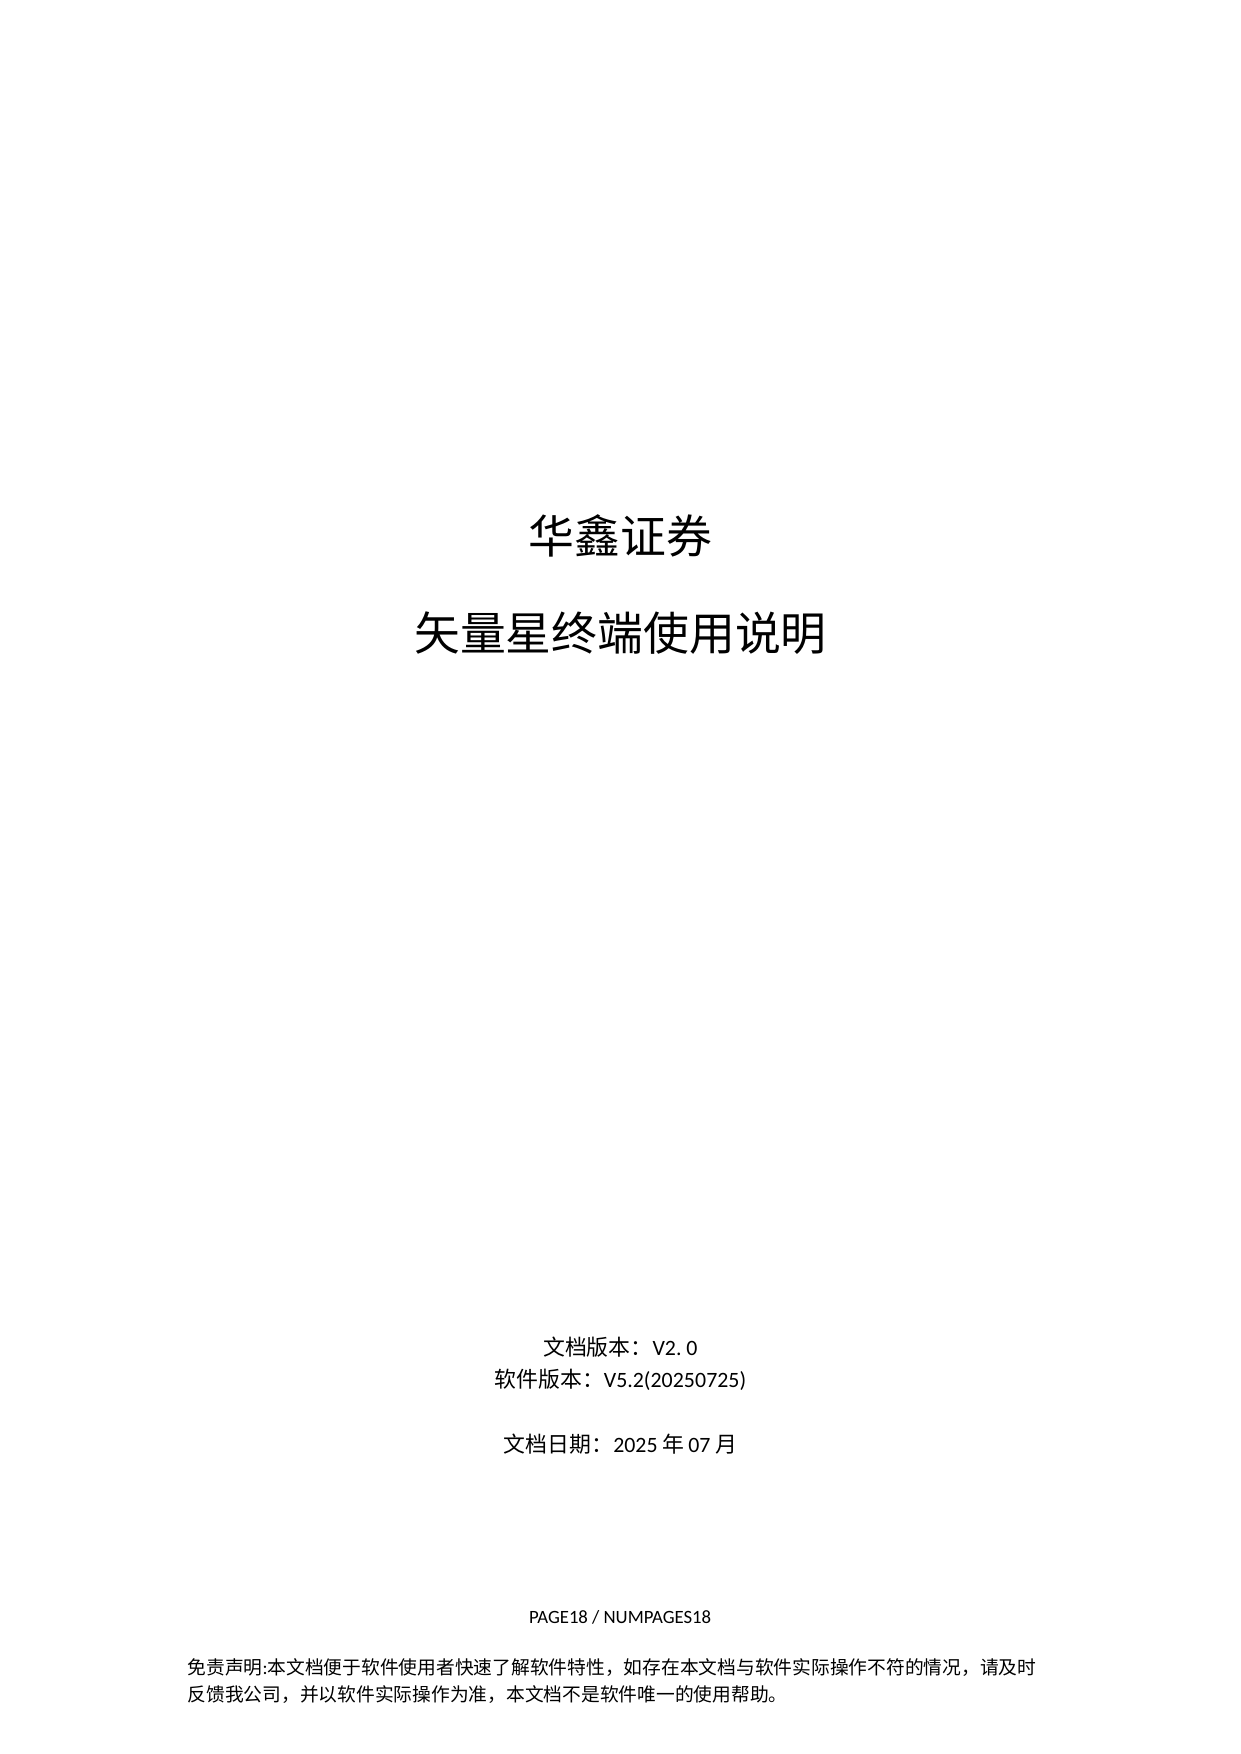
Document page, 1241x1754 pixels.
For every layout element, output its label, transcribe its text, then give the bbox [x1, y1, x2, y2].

text 华鑫证券 [187, 484, 1053, 582]
text 软件版本：V5.2(20250725) [187, 1362, 1053, 1394]
text 文档日期：2025年07月 [187, 1427, 1053, 1459]
text 文档版本：V2. 0 [187, 1329, 1053, 1362]
text 矢量星终端使用说明 [187, 582, 1053, 679]
